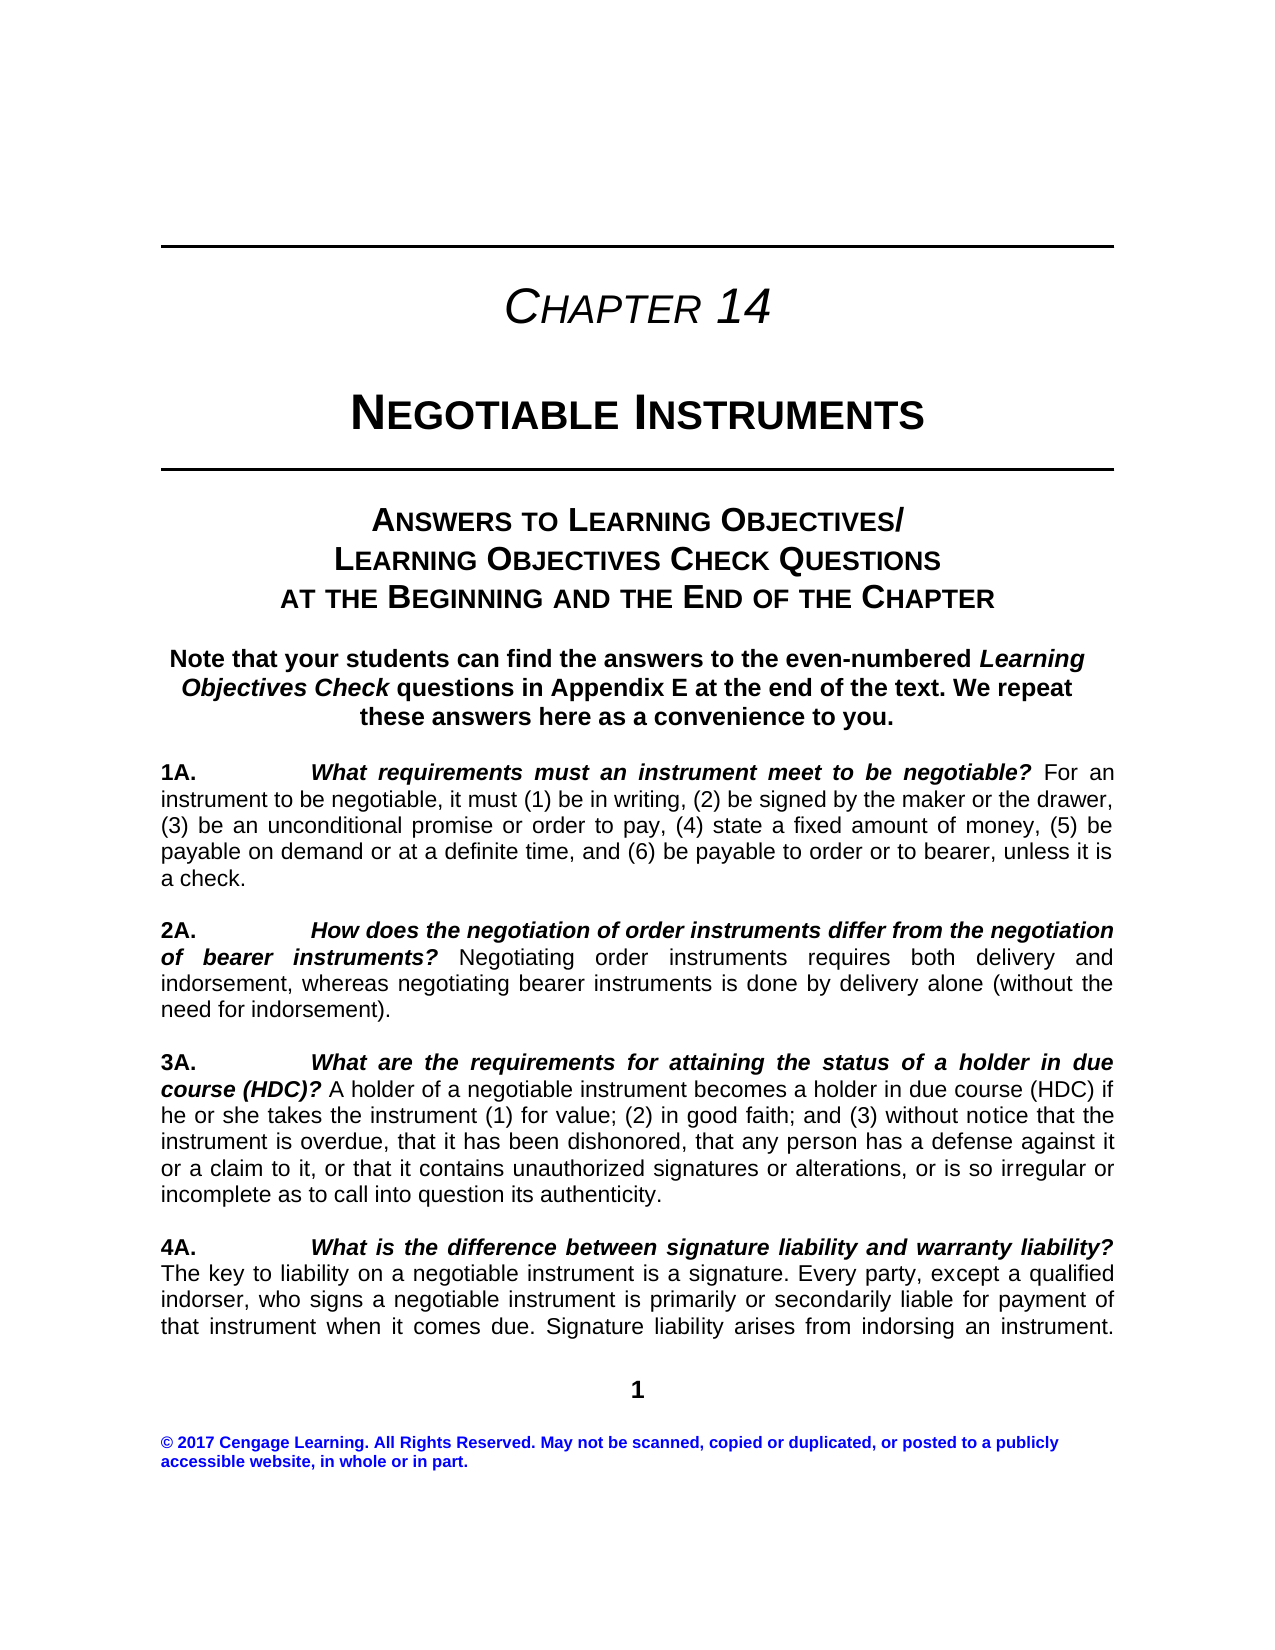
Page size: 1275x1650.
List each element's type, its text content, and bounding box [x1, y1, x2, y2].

text 3A. What are the requirements for attaining the status of a holder in due course (HDC)? A holder of a negotiable instrument becomes a holder in due course (HDC) if he or she takes the instrument (1) for value; (2) in good faith; and (3) without notice that the instrument is overdue, that it has been dishonored, that any person has a defense against it or a claim to it, or that it contains unauthorized signatures or alterations, or is so irregular or incomplete as to call into question its authenticity. [161, 1049, 1114, 1207]
text 1A. What requirements must an instrument meet to be negotiable? For an instrument to be negotiable, it must (1) be in writing, (2) be signed by the maker or the drawer, (3) be an unconditional promise or order to pay, (4) state a fixed amount of money, (5) be payable on demand or at a definite time, and (6) be payable to order or to bearer, unless it is a check. [161, 759, 1114, 891]
text Negotiable Instruments [161, 382, 1114, 439]
text Answers to Learning Objectives/ [161, 500, 1114, 539]
text 2A. How does the negotiation of order instruments differ from the negotiation of bearer instruments? Negotiating order instruments requires both delivery and indorsement, whereas negotiating bearer instruments is done by delivery alone (without the need for indorsement). [161, 917, 1114, 1023]
text Chapter 14 [161, 277, 1114, 334]
text Note that your students can find the answers to the even-numbered Learning Objectives Check questions in Appendix E at the end of the text. We repeat these answers here as a convenience to you. [161, 644, 1094, 731]
text at the Beginning and the End of the Chapter [161, 577, 1114, 616]
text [161, 1234, 1114, 1339]
text Learning Objectives Check Questions [161, 539, 1114, 577]
